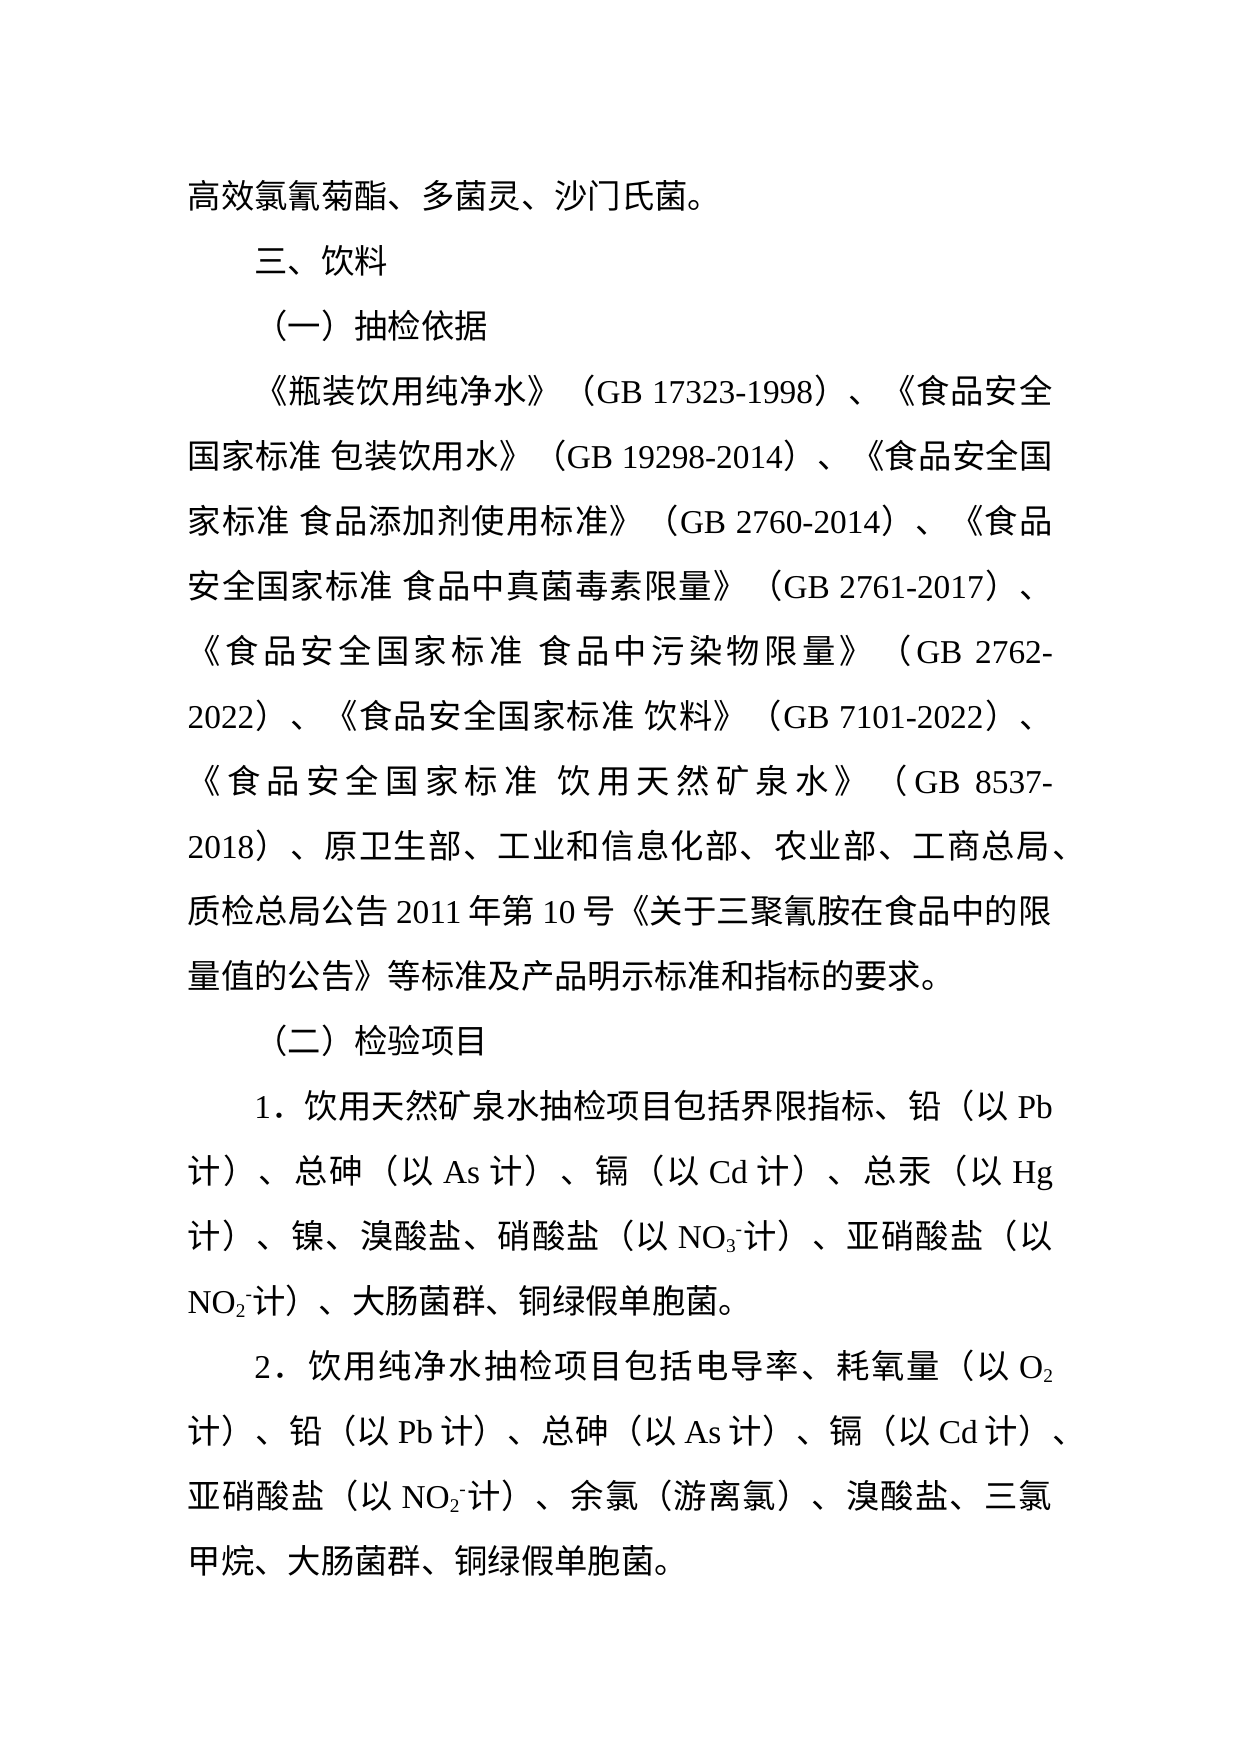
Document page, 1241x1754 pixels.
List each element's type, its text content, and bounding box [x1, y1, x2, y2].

text （二）检验项目 [187, 1007, 1053, 1072]
text （一）抽检依据 [254, 292, 1053, 357]
list 《瓶装饮用纯净水》（GB 17323-1998）、《食品安全国家标准 包装饮用水》（GB 19298-2014）、《食品安全国家标准 食品添加剂使用标准》（GB 2760-2014）、《食品安全国家标准 食品中真菌毒素限量》（GB 2761-2017）、《食品安全国家标准 食品中污染物限量》（GB 2762-2022）、《食品安全国家标准 饮料》（GB 7101-2022）、《食品安全国家标准 饮用天然矿泉水》（GB 8537-2018）、原卫生部、工业和信息化部、农业部、工商总局、质检总局公告2011年第10号《关于三聚氰胺在食品中的限量值的公告》等标准及产品明示标准和指标的要求。 [187, 357, 1053, 1007]
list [187, 162, 1053, 227]
list 1．饮用天然矿泉水抽检项目包括界限指标、铅（以Pb计）、总砷（以As计）、镉（以Cd计）、总汞（以Hg计）、镍、溴酸盐、硝酸盐（以NO3-计）、亚硝酸盐（以NO2-计）、大肠菌群、铜绿假单胞菌。 [187, 1072, 1053, 1332]
list 2．饮用纯净水抽检项目包括电导率、耗氧量（以O2计）、铅（以Pb计）、总砷（以As计）、镉（以Cd计）、亚硝酸盐（以NO2-计）、余氯（游离氯）、溴酸盐、三氯甲烷、大肠菌群、铜绿假单胞菌。 [187, 1332, 1053, 1592]
list 三、饮料 [187, 227, 1053, 292]
